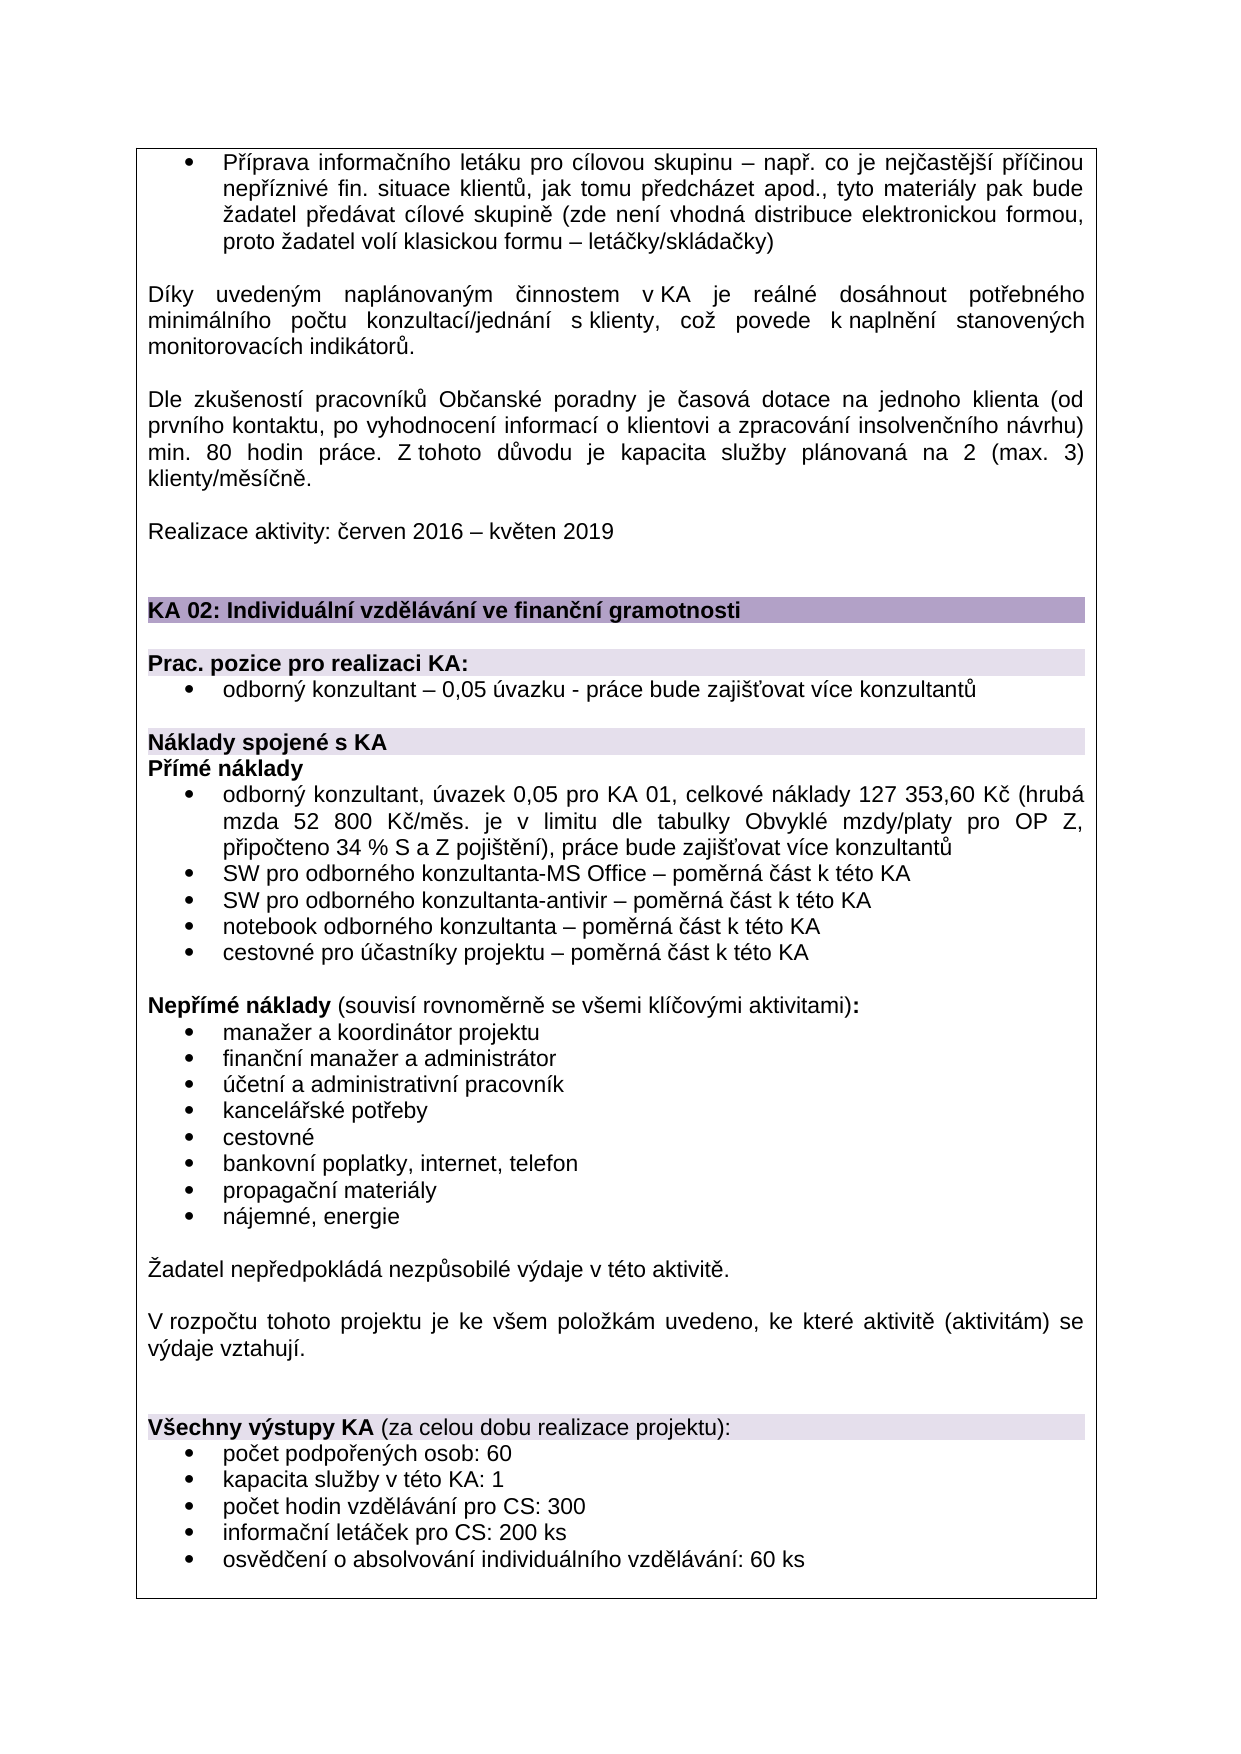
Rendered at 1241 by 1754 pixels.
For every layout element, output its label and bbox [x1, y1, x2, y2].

table_cell [137, 149, 1096, 1598]
